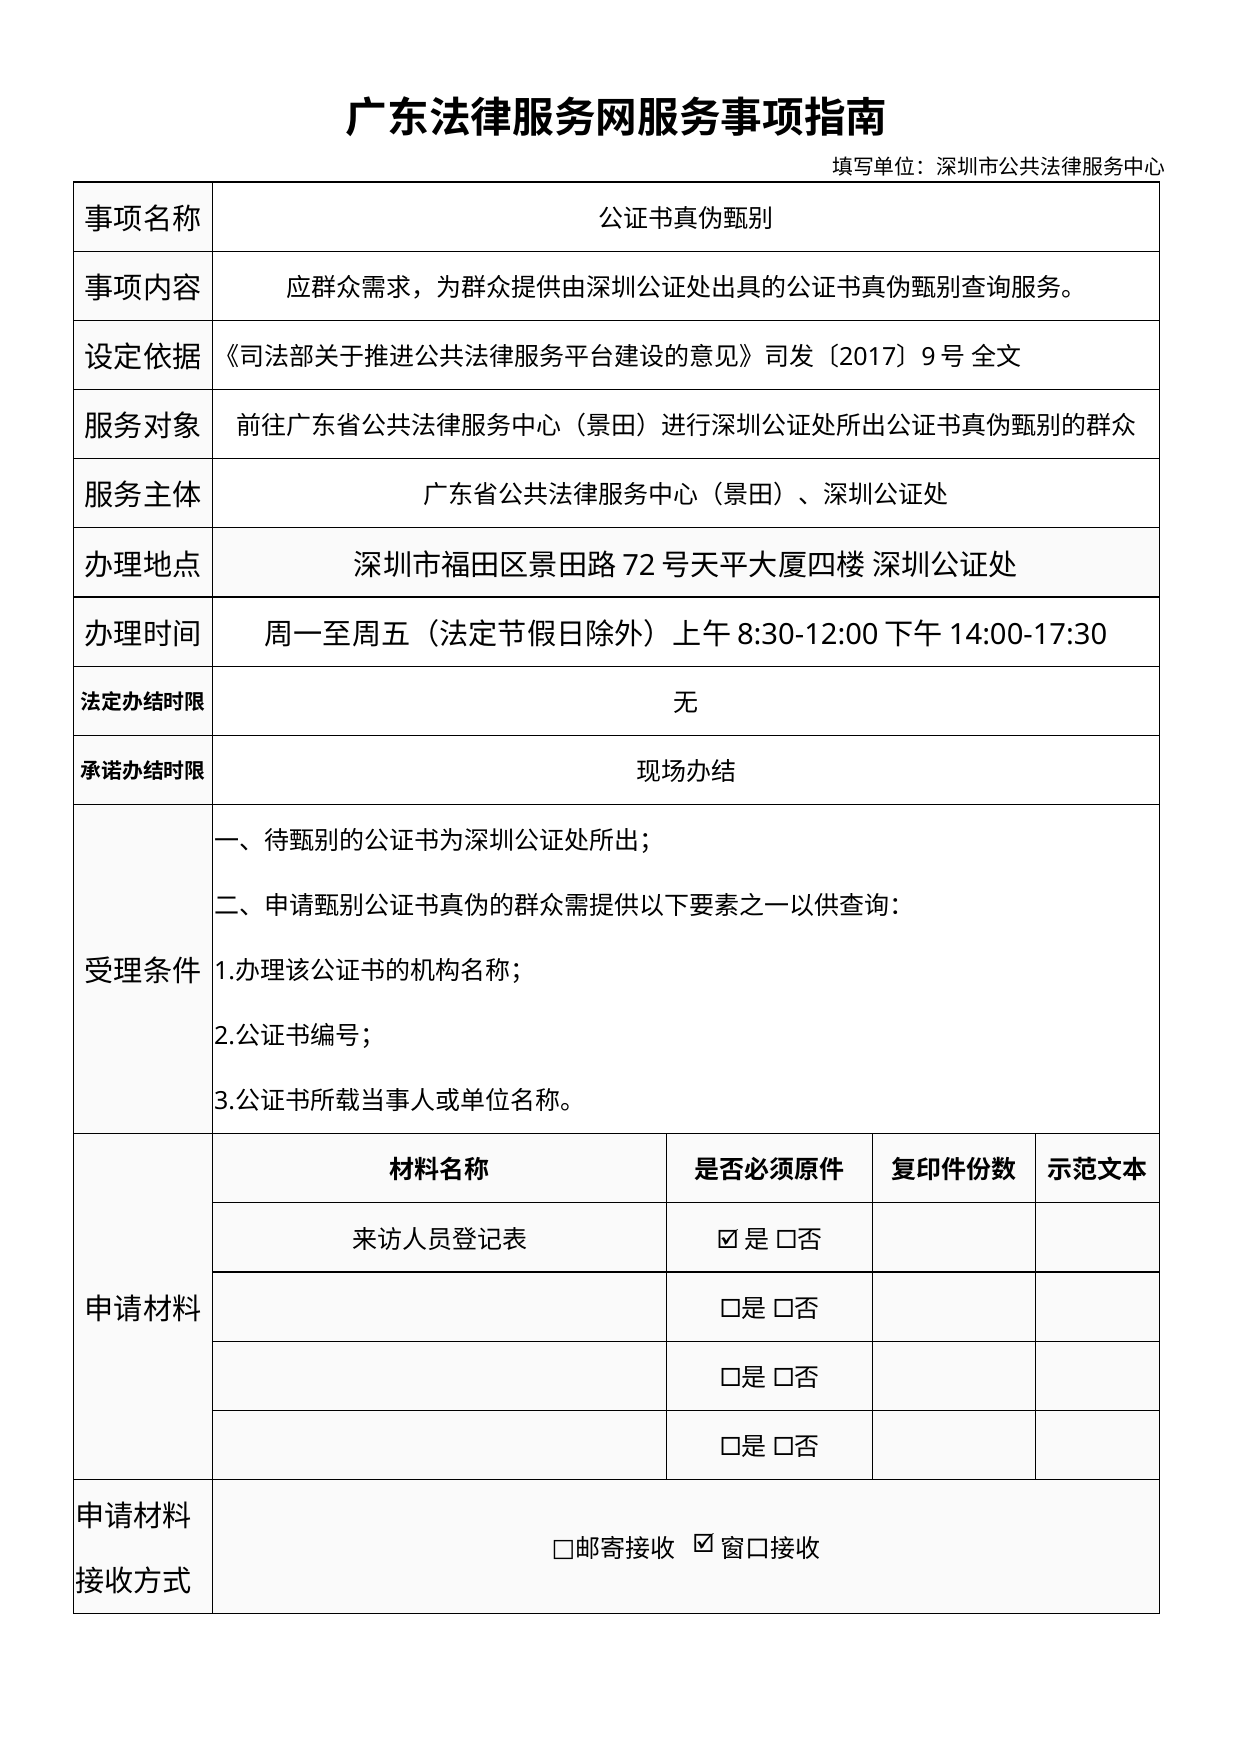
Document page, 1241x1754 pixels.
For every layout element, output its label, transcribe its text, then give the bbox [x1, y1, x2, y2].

table_cell 受理条件 [74, 805, 212, 1133]
table_cell 办理时间 [74, 598, 212, 666]
table_cell [873, 1342, 1035, 1410]
table_cell [213, 1273, 666, 1341]
table_cell 办理地点 [74, 528, 212, 596]
table_cell □邮寄接收 窗口接收 [213, 1480, 1159, 1613]
table_cell 事项内容 [74, 252, 212, 320]
table_cell 无 [213, 667, 1159, 735]
table_cell 应群众需求，为群众提供由深圳公证处出具的公证书真伪甄别查询服务。 [213, 252, 1159, 320]
table_cell 一、待甄别的公证书为深圳公证处所出； 二、申请甄别公证书真伪的群众需提供以下要素之一以供查询： 1.办理该公证书的机构名称； 2.公证书编号； 3.公证书所载当事人或单位名称。 [213, 805, 1159, 1133]
table_header 事项名称 [74, 183, 212, 251]
table_cell ⽰范⽂本 [1036, 1134, 1159, 1202]
table_cell 是 否 [667, 1342, 872, 1410]
table_cell 服务主体 [74, 459, 212, 527]
table_header 广东法律服务网服务事项指南 [74, 81, 1159, 149]
table_cell 是否必须原件 [667, 1134, 872, 1202]
table_cell [1036, 1273, 1159, 1341]
text 填写单位：深圳市公共法律服务中心 [75, 149, 1165, 181]
table_cell [873, 1273, 1035, 1341]
table_cell 是 否 [667, 1411, 872, 1479]
table_cell 申请材料 [74, 1134, 212, 1479]
table_cell 是 否 [667, 1203, 872, 1271]
table_cell 前往广东省公共法律服务中心（景田）进行深圳公证处所出公证书真伪甄别的群众 [213, 390, 1159, 458]
table_cell 承诺办结时限 [74, 736, 212, 804]
table_cell [873, 1411, 1035, 1479]
table_cell 设定依据 [74, 321, 212, 389]
table_cell 周一至周五（法定节假日除外）上午8:30-12:00下午14:00-17:30 [213, 598, 1159, 666]
table_cell 材料名称 [213, 1134, 666, 1202]
table_cell [1036, 1203, 1159, 1271]
table_cell 来访人员登记表 [213, 1203, 666, 1271]
table_cell 服务对象 [74, 390, 212, 458]
table_cell 《司法部关于推进公共法律服务平台建设的意见》司发〔2017〕9号 全文 [213, 321, 1159, 389]
table_cell 复印件份数 [873, 1134, 1035, 1202]
table_cell 广东省公共法律服务中心（景田）、深圳公证处 [213, 459, 1159, 527]
table_cell [213, 1342, 666, 1410]
table_cell 现场办结 [213, 736, 1159, 804]
table_cell 深圳市福田区景田路72号天平大厦四楼 深圳公证处 [213, 528, 1159, 596]
table_cell 是 否 [667, 1273, 872, 1341]
table_cell 申请材料接收方式 [74, 1480, 212, 1613]
table_cell [213, 1411, 666, 1479]
table_cell [873, 1203, 1035, 1271]
table_cell [1036, 1342, 1159, 1410]
table_cell 法定办结时限 [74, 667, 212, 735]
table_header 公证书真伪甄别 [213, 183, 1159, 251]
table_cell [1036, 1411, 1159, 1479]
